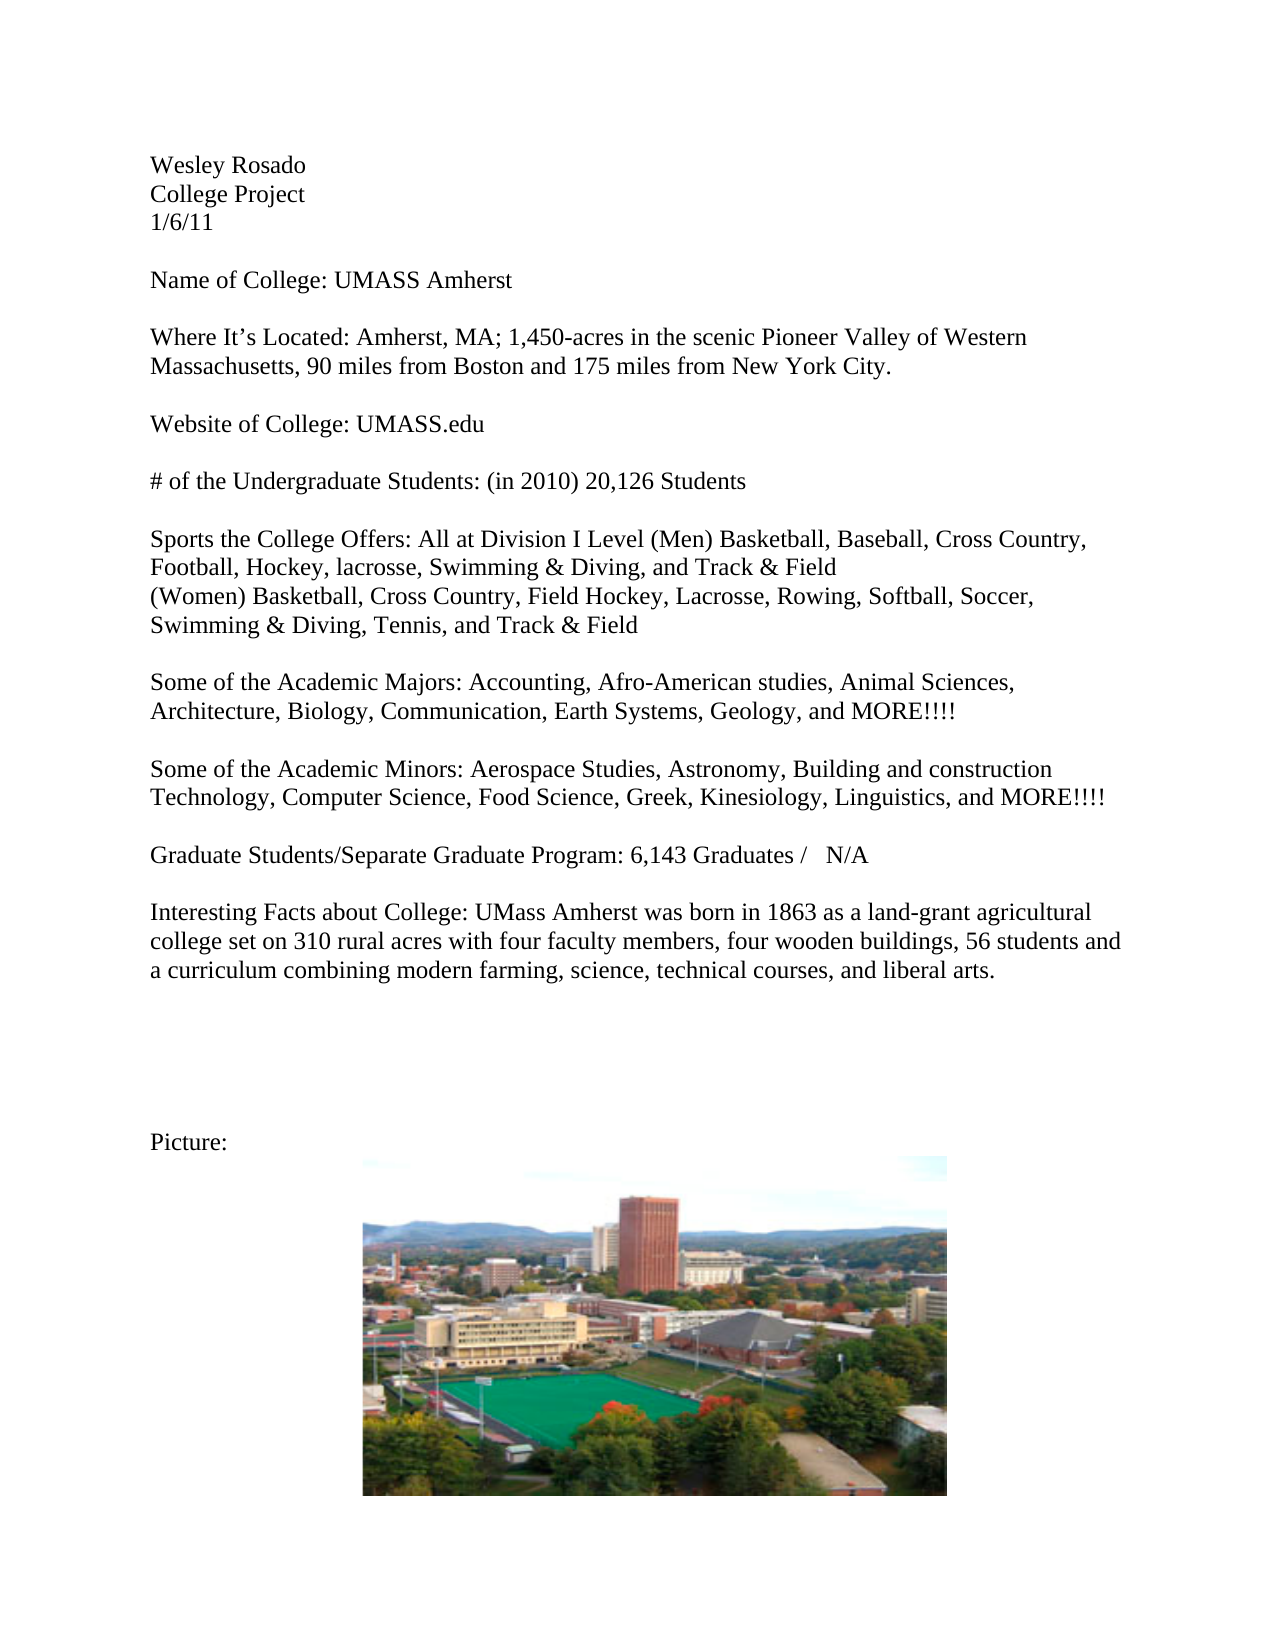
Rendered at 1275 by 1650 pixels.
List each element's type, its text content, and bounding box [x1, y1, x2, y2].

text Some of the Academic Minors: Aerospace Studies, Astronomy, Building and construction Technology, Computer Science, Food Science, Greek, Kinesiology, Linguistics, and MORE!!!! [150, 754, 1125, 811]
text Website of College: UMASS.edu [150, 409, 1125, 437]
text Picture: [150, 1127, 1125, 1156]
text Sports the College Offers: All at Division I Level (Men) Basketball, Baseball, Cross Country, Football, Hockey, lacrosse, Swimming & Diving, and Track & Field [150, 524, 1125, 581]
text (Women) Basketball, Cross Country, Field Hockey, Lacrosse, Rowing, Softball, Soccer, Swimming & Diving, Tennis, and Track & Field [150, 581, 1125, 639]
text Interesting Facts about College: UMass Amherst was born in 1863 as a land-grant agricultural college set on 310 rural acres with four faculty members, four wooden buildings, 56 students and a curriculum combining modern farming, science, technical courses, and liberal arts. [150, 897, 1125, 984]
text College Project [150, 179, 1125, 207]
text 1/6/11 [150, 207, 1125, 236]
text Wesley Rosado [150, 150, 1125, 179]
picture [362, 1156, 947, 1496]
text Some of the Academic Majors: Accounting, Afro-American studies, Animal Sciences, Architecture, Biology, Communication, Earth Systems, Geology, and MORE!!!! [150, 667, 1125, 725]
text Name of College: UMASS Amherst [150, 265, 1125, 294]
text Where It’s Located: Amherst, MA; 1,450-acres in the scenic Pioneer Valley of Western Massachusetts, 90 miles from Boston and 175 miles from New York City. [150, 322, 1125, 380]
text # of the Undergraduate Students: (in 2010) 20,126 Students [150, 466, 1125, 495]
text Graduate Students/Separate Graduate Program: 6,143 Graduates / N/A [150, 840, 1125, 869]
